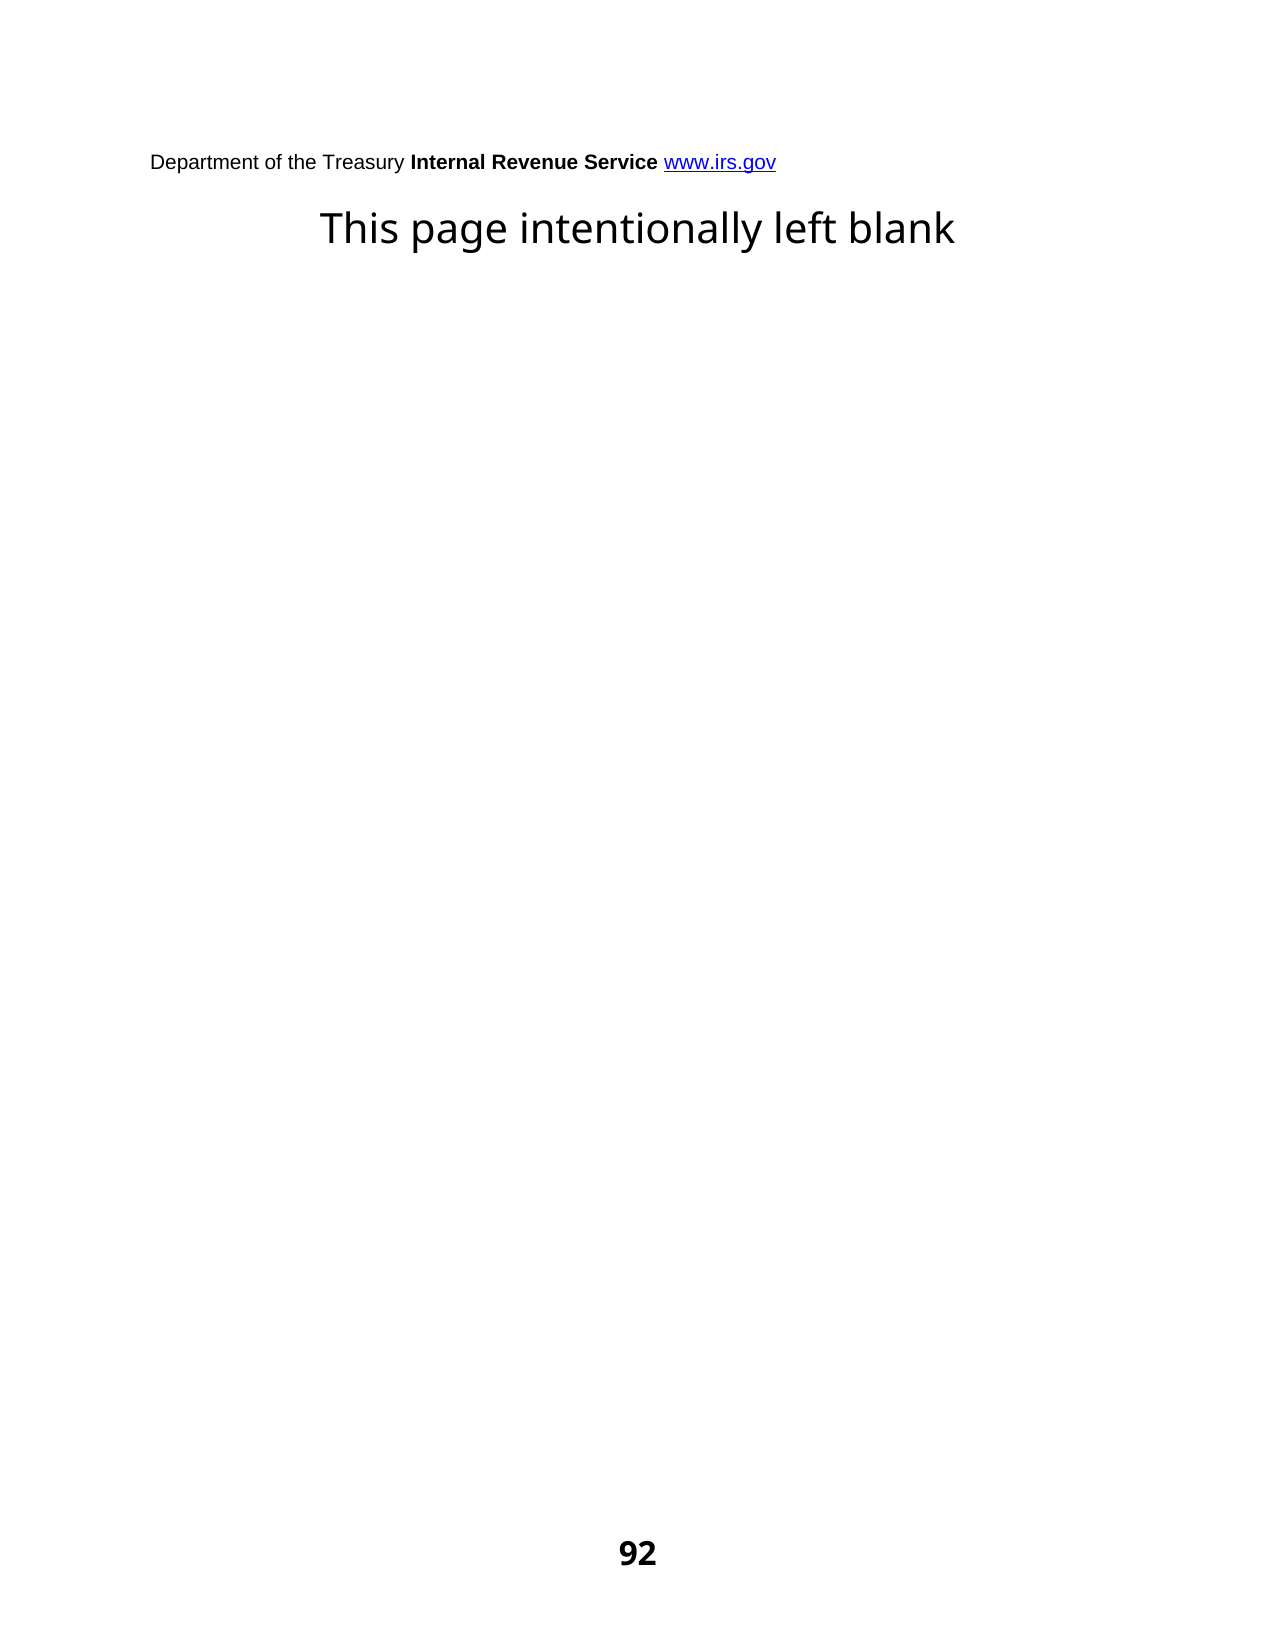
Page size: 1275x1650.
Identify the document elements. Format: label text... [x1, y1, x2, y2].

text This page intentionally left blank [150, 199, 1125, 256]
text Department of the Treasury Internal Revenue Service www.irs.gov [150, 150, 1125, 174]
